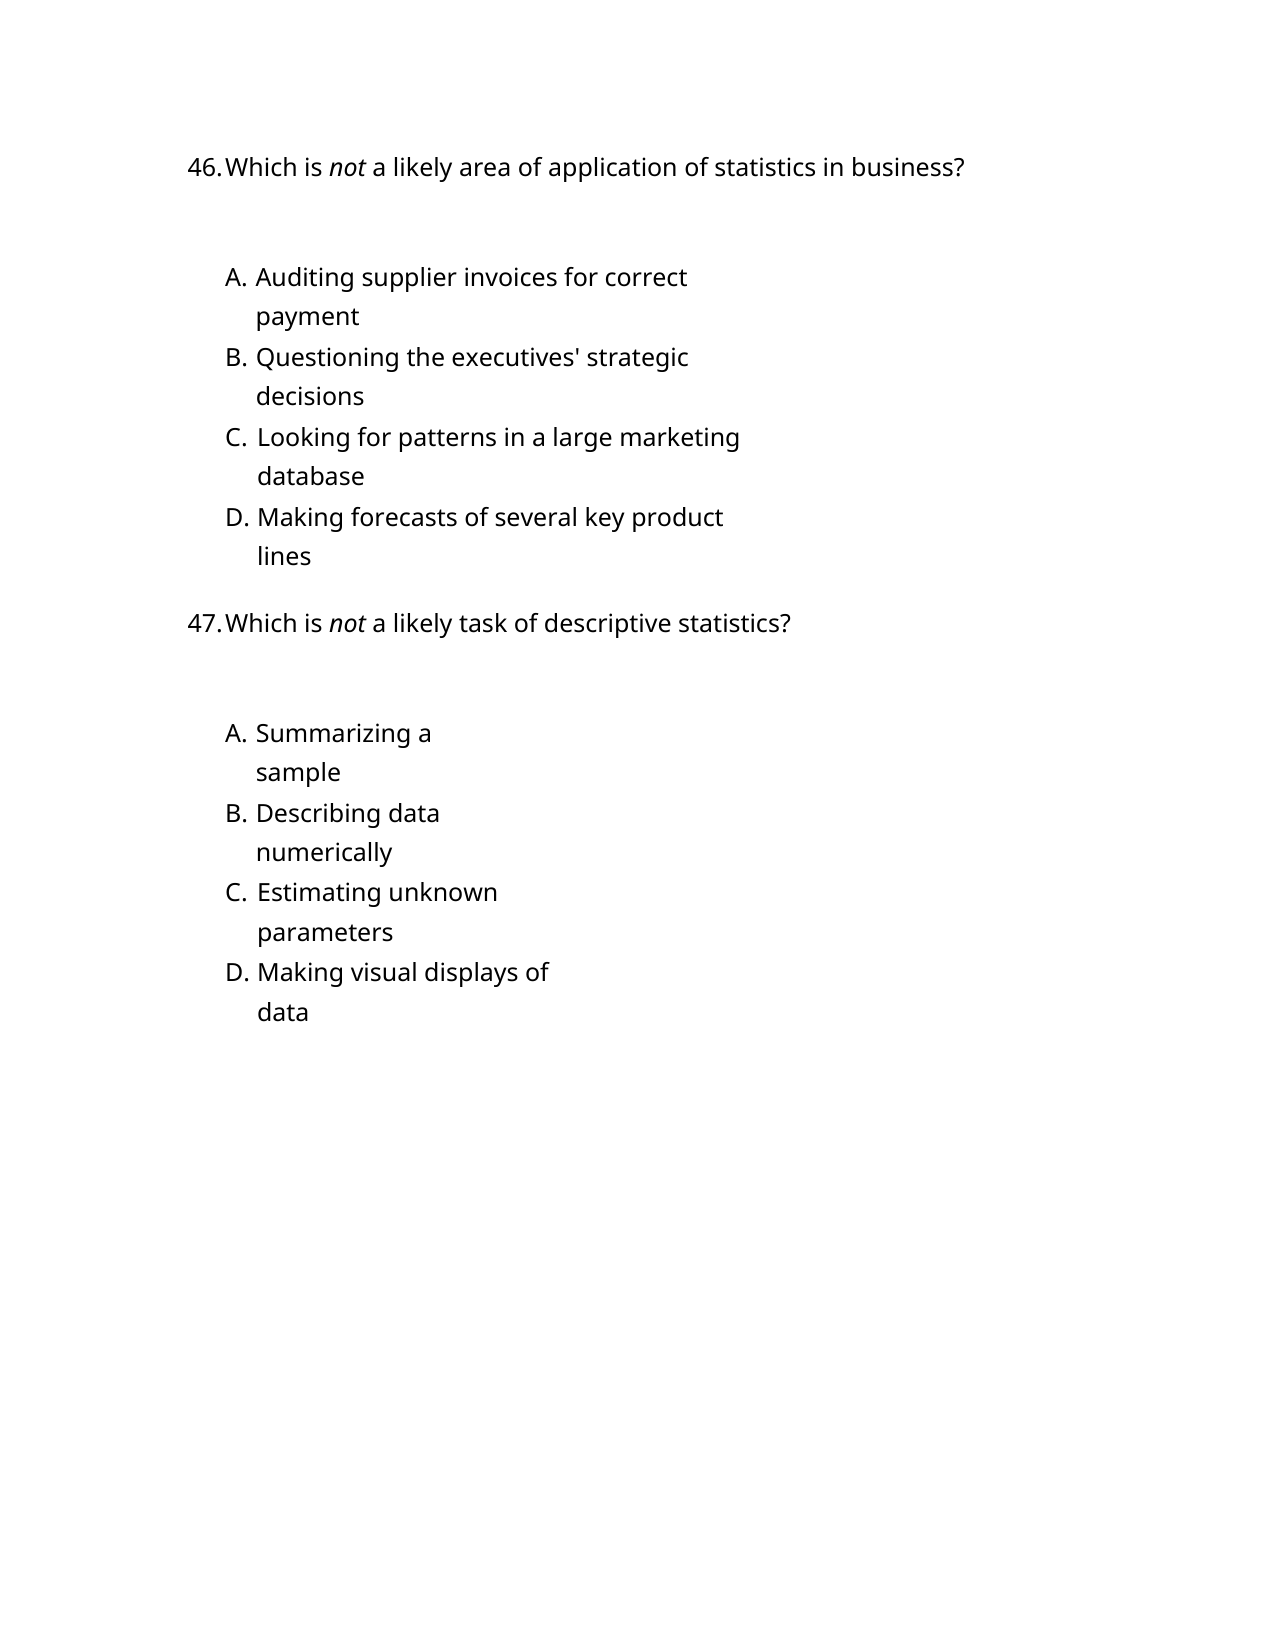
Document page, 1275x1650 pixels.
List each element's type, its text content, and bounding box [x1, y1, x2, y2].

table_header Which is not a likely task of descriptive statistics? [225, 606, 1125, 1032]
table_header 47. [188, 606, 225, 1032]
table_header 46. [188, 150, 225, 576]
table_header Which is not a likely area of application of statistics in business? [225, 150, 1125, 576]
